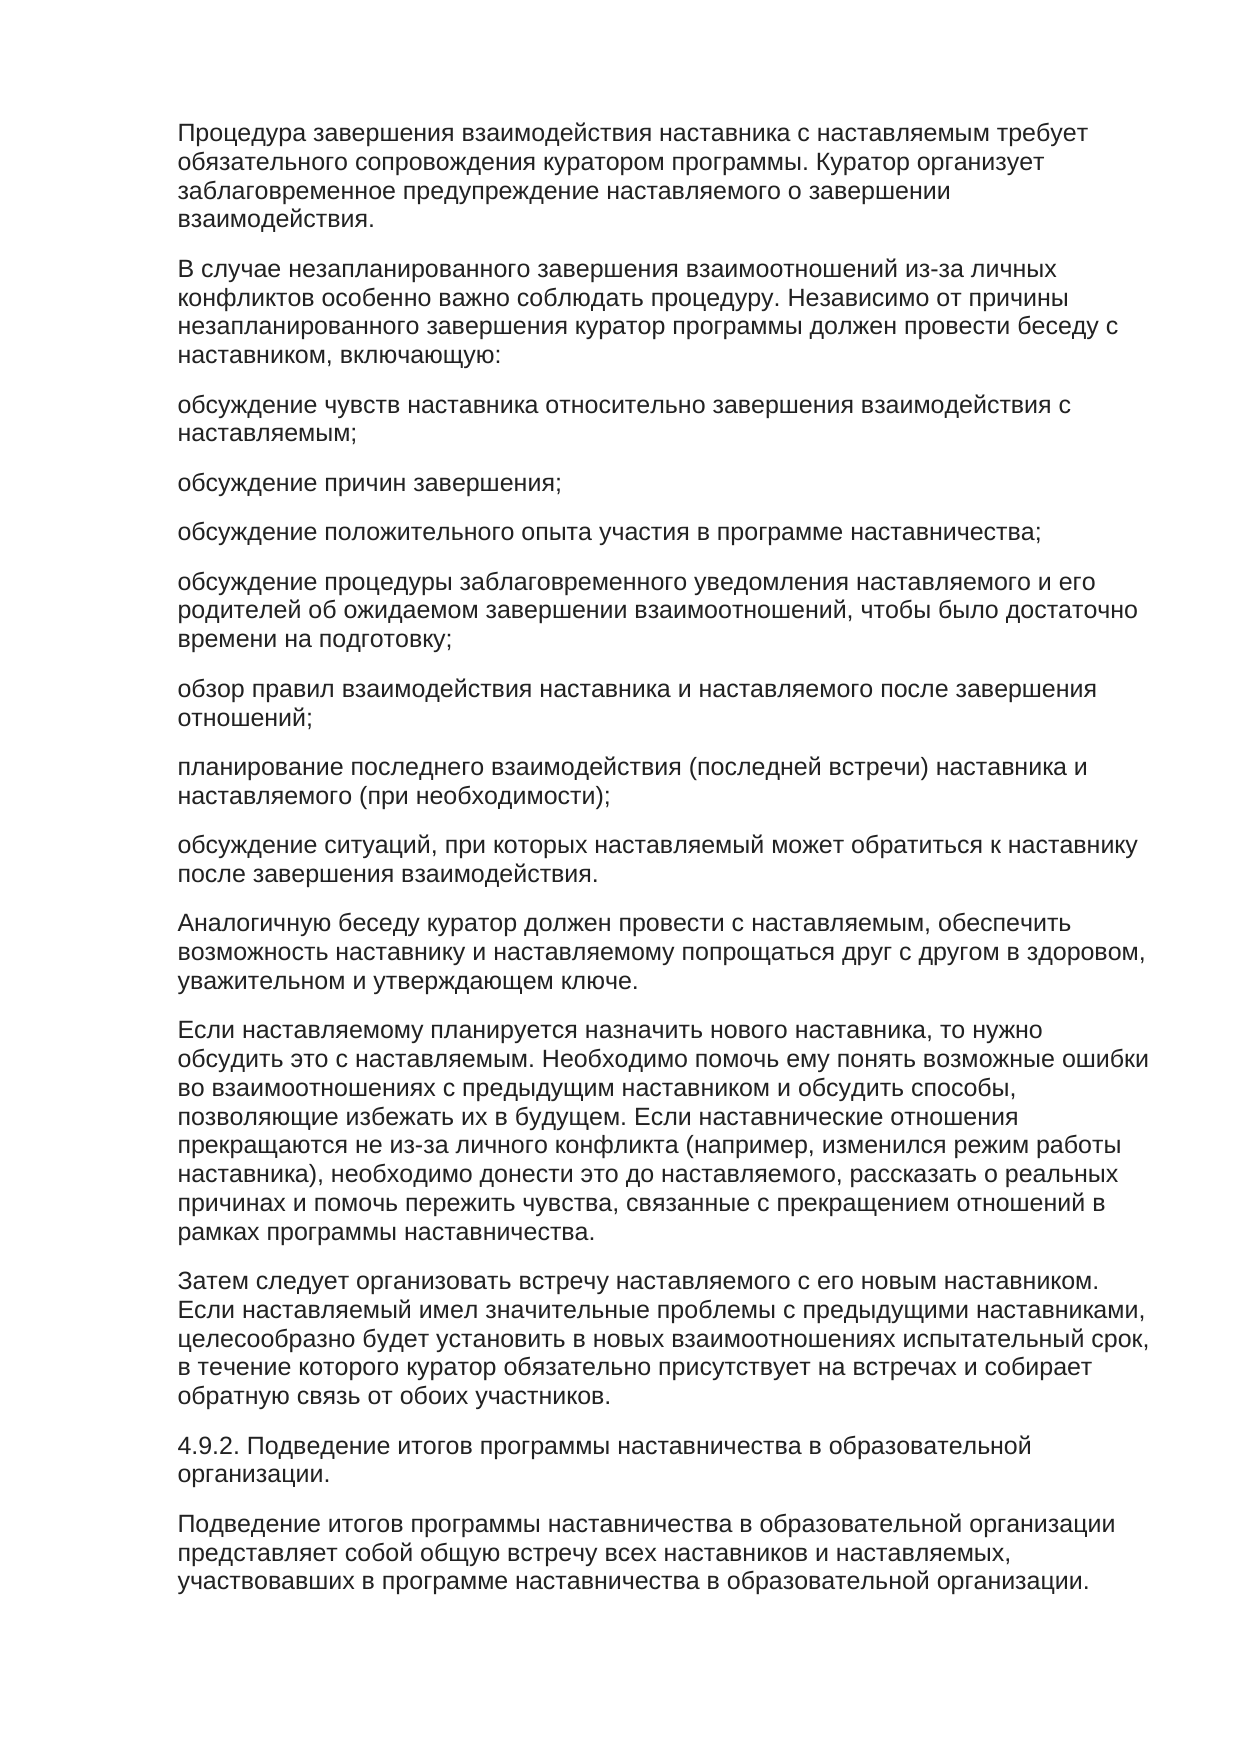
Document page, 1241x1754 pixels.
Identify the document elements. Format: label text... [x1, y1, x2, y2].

text Затем следует организовать встречу наставляемого с его новым наставником. Если наставляемый имел значительные проблемы с предыдущими наставниками, целесообразно будет установить в новых взаимоотношениях испытательный срок, в течение которого куратор обязательно присутствует на встречах и собирает обратную связь от обоих участников. [177, 1266, 1152, 1410]
text 4.9.2. Подведение итогов программы наставничества в образовательной организации. [177, 1431, 1152, 1488]
text обсуждение ситуаций, при которых наставляемый может обратиться к наставнику после завершения взаимодействия. [177, 830, 1152, 888]
text Если наставляемому планируется назначить нового наставника, то нужно обсудить это с наставляемым. Необходимо помочь ему понять возможные ошибки во взаимоотношениях с предыдущим наставником и обсудить способы, позволяющие избежать их в будущем. Если наставнические отношения прекращаются не из-за личного конфликта (например, изменился режим работы наставника), необходимо донести это до наставляемого, рассказать о реальных причинах и помочь пережить чувства, связанные с прекращением отношений в рамках программы наставничества. [177, 1015, 1152, 1245]
text Подведение итогов программы наставничества в образовательной организации представляет собой общую встречу всех наставников и наставляемых, участвовавших в программе наставничества в образовательной организации. [177, 1509, 1152, 1595]
text обсуждение причин завершения; [177, 468, 1152, 497]
text обсуждение положительного опыта участия в программе наставничества; [177, 517, 1152, 546]
text обсуждение процедуры заблаговременного уведомления наставляемого и его родителей об ожидаемом завершении взаимоотношений, чтобы было достаточно времени на подготовку; [177, 567, 1152, 653]
text планирование последнего взаимодействия (последней встречи) наставника и наставляемого (при необходимости); [177, 752, 1152, 809]
text обсуждение чувств наставника относительно завершения взаимодействия с наставляемым; [177, 389, 1152, 447]
text Процедура завершения взаимодействия наставника с наставляемым требует обязательного сопровождения куратором программы. Куратор организует заблаговременное предупреждение наставляемого о завершении взаимодействия. [177, 118, 1152, 233]
text обзор правил взаимодействия наставника и наставляемого после завершения отношений; [177, 674, 1152, 731]
text В случае незапланированного завершения взаимоотношений из-за личных конфликтов особенно важно соблюдать процедуру. Независимо от причины незапланированного завершения куратор программы должен провести беседу с наставником, включающую: [177, 254, 1152, 369]
text Аналогичную беседу куратор должен провести с наставляемым, обеспечить возможность наставнику и наставляемому попрощаться друг с другом в здоровом, уважительном и утверждающем ключе. [177, 908, 1152, 995]
